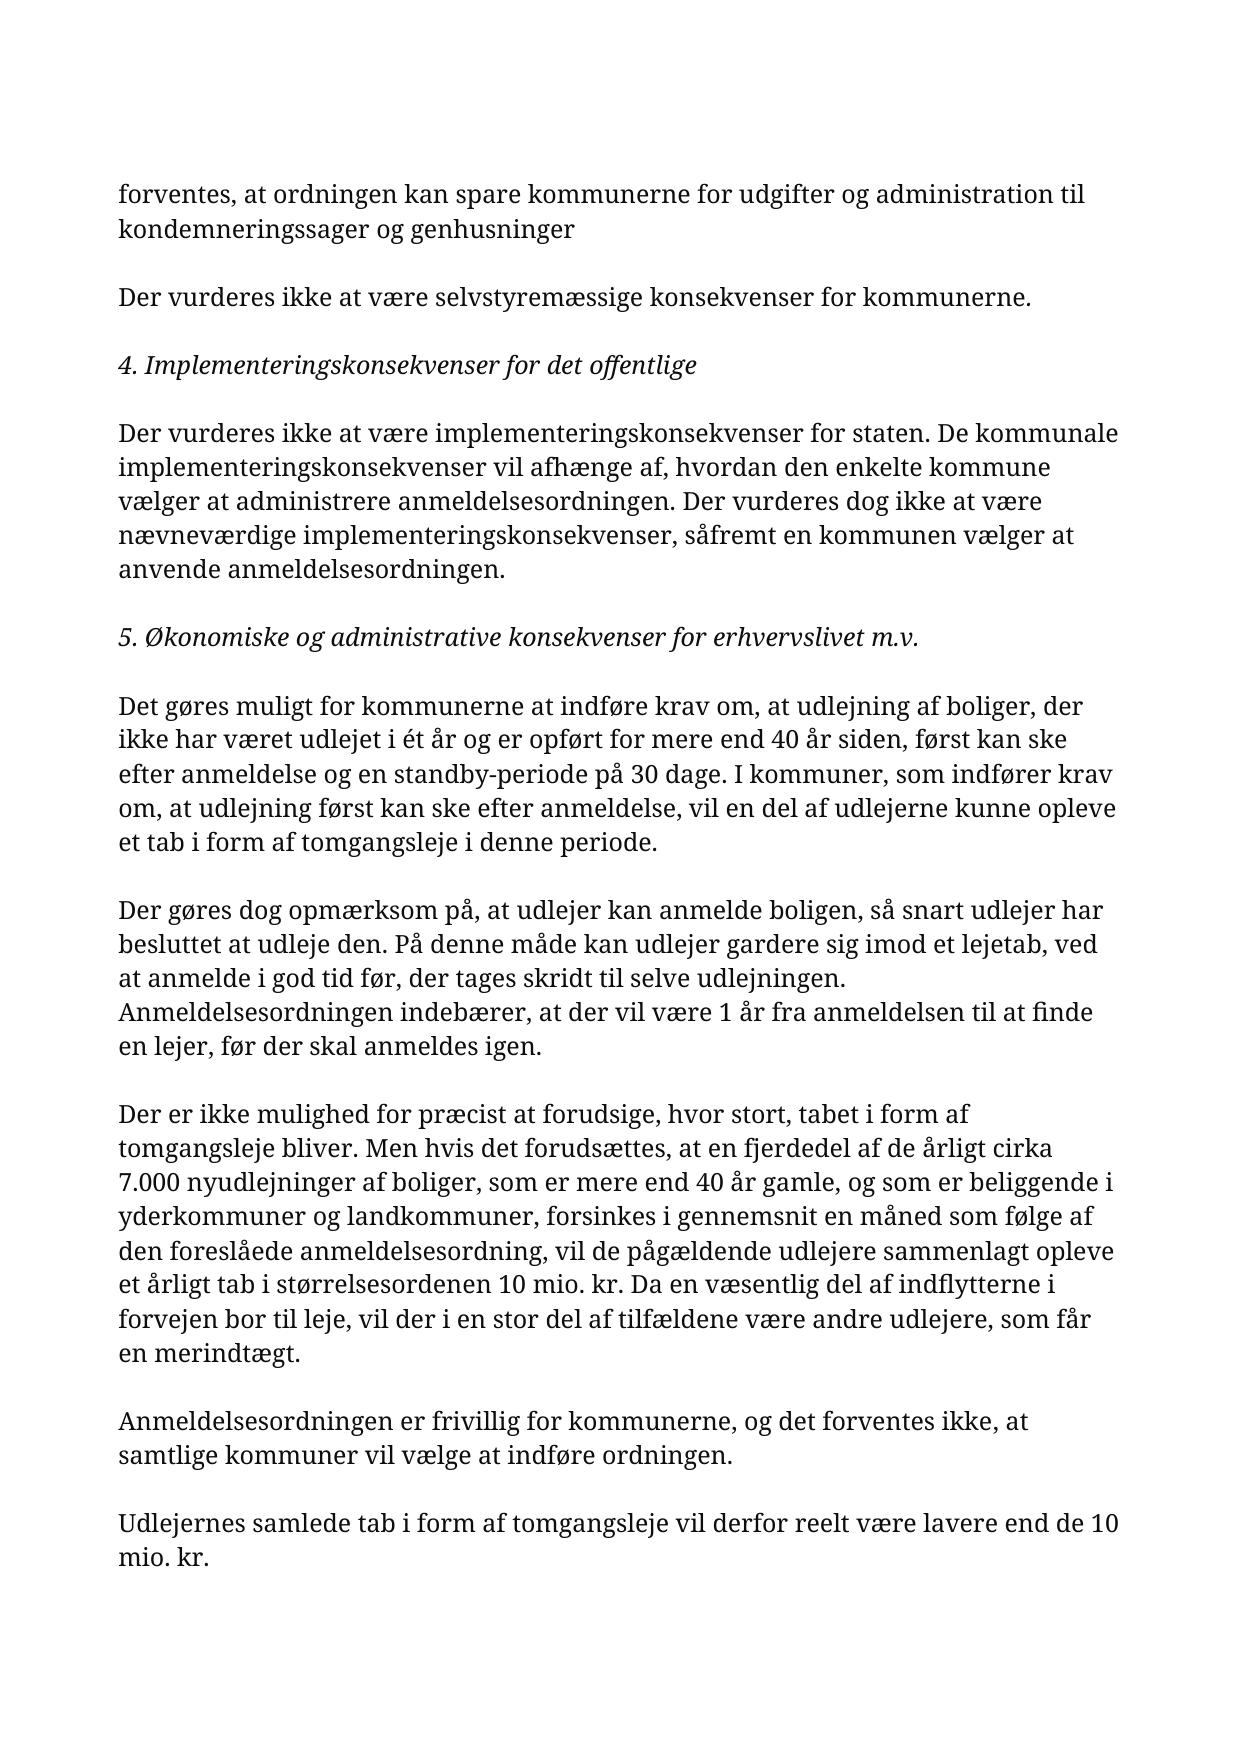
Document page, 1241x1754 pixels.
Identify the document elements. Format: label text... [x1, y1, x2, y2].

text Der vurderes ikke at være implementeringskonsekvenser for staten. De kommunale implementeringskonsekvenser vil afhænge af, hvordan den enkelte kommune vælger at administrere anmeldelsesordningen. Der vurderes dog ikke at være nævneværdige implementeringskonsekvenser, såfremt en kommunen vælger at anvende anmeldelsesordningen. [118, 416, 1122, 586]
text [118, 177, 1122, 245]
text Der er ikke mulighed for præcist at forudsige, hvor stort, tabet i form af tomgangsleje bliver. Men hvis det forudsættes, at en fjerdedel af de årligt cirka 7.000 nyudlejninger af boliger, som er mere end 40 år gamle, og som er beliggende i yderkommuner og landkommuner, forsinkes i gennemsnit en måned som følge af den foreslåede anmeldelsesordning, vil de pågældende udlejere sammenlagt opleve et årligt tab i størrelsesordenen 10 mio. kr. Da en væsentlig del af indflytterne i forvejen bor til leje, vil der i en stor del af tilfældene være andre udlejere, som får en merindtægt. [118, 1097, 1122, 1369]
text Det gøres muligt for kommunerne at indføre krav om, at udlejning af boliger, der ikke har været udlejet i ét år og er opført for mere end 40 år siden, først kan ske efter anmeldelse og en standby-periode på 30 dage. I kommuner, som indfører krav om, at udlejning først kan ske efter anmeldelse, vil en del af udlejerne kunne opleve et tab i form af tomgangsleje i denne periode. [118, 688, 1122, 858]
text Udlejernes samlede tab i form af tomgangsleje vil derfor reelt være lavere end de 10 mio. kr. [118, 1506, 1122, 1574]
text 5. Økonomiske og administrative konsekvenser for erhvervslivet m.v. [118, 620, 1122, 654]
text Anmeldelsesordningen er frivillig for kommunerne, og det forventes ikke, at samtlige kommuner vil vælge at indføre ordningen. [118, 1403, 1122, 1472]
text 4. Implementeringskonsekvenser for det offentlige [118, 347, 1122, 382]
text Der vurderes ikke at være selvstyremæssige konsekvenser for kommunerne. [118, 279, 1122, 313]
text Der gøres dog opmærksom på, at udlejer kan anmelde boligen, så snart udlejer har besluttet at udleje den. På denne måde kan udlejer gardere sig imod et lejetab, ved at anmelde i god tid før, der tages skridt til selve udlejningen. Anmeldelsesordningen indebærer, at der vil være 1 år fra anmeldelsen til at finde en lejer, før der skal anmeldes igen. [118, 892, 1122, 1063]
